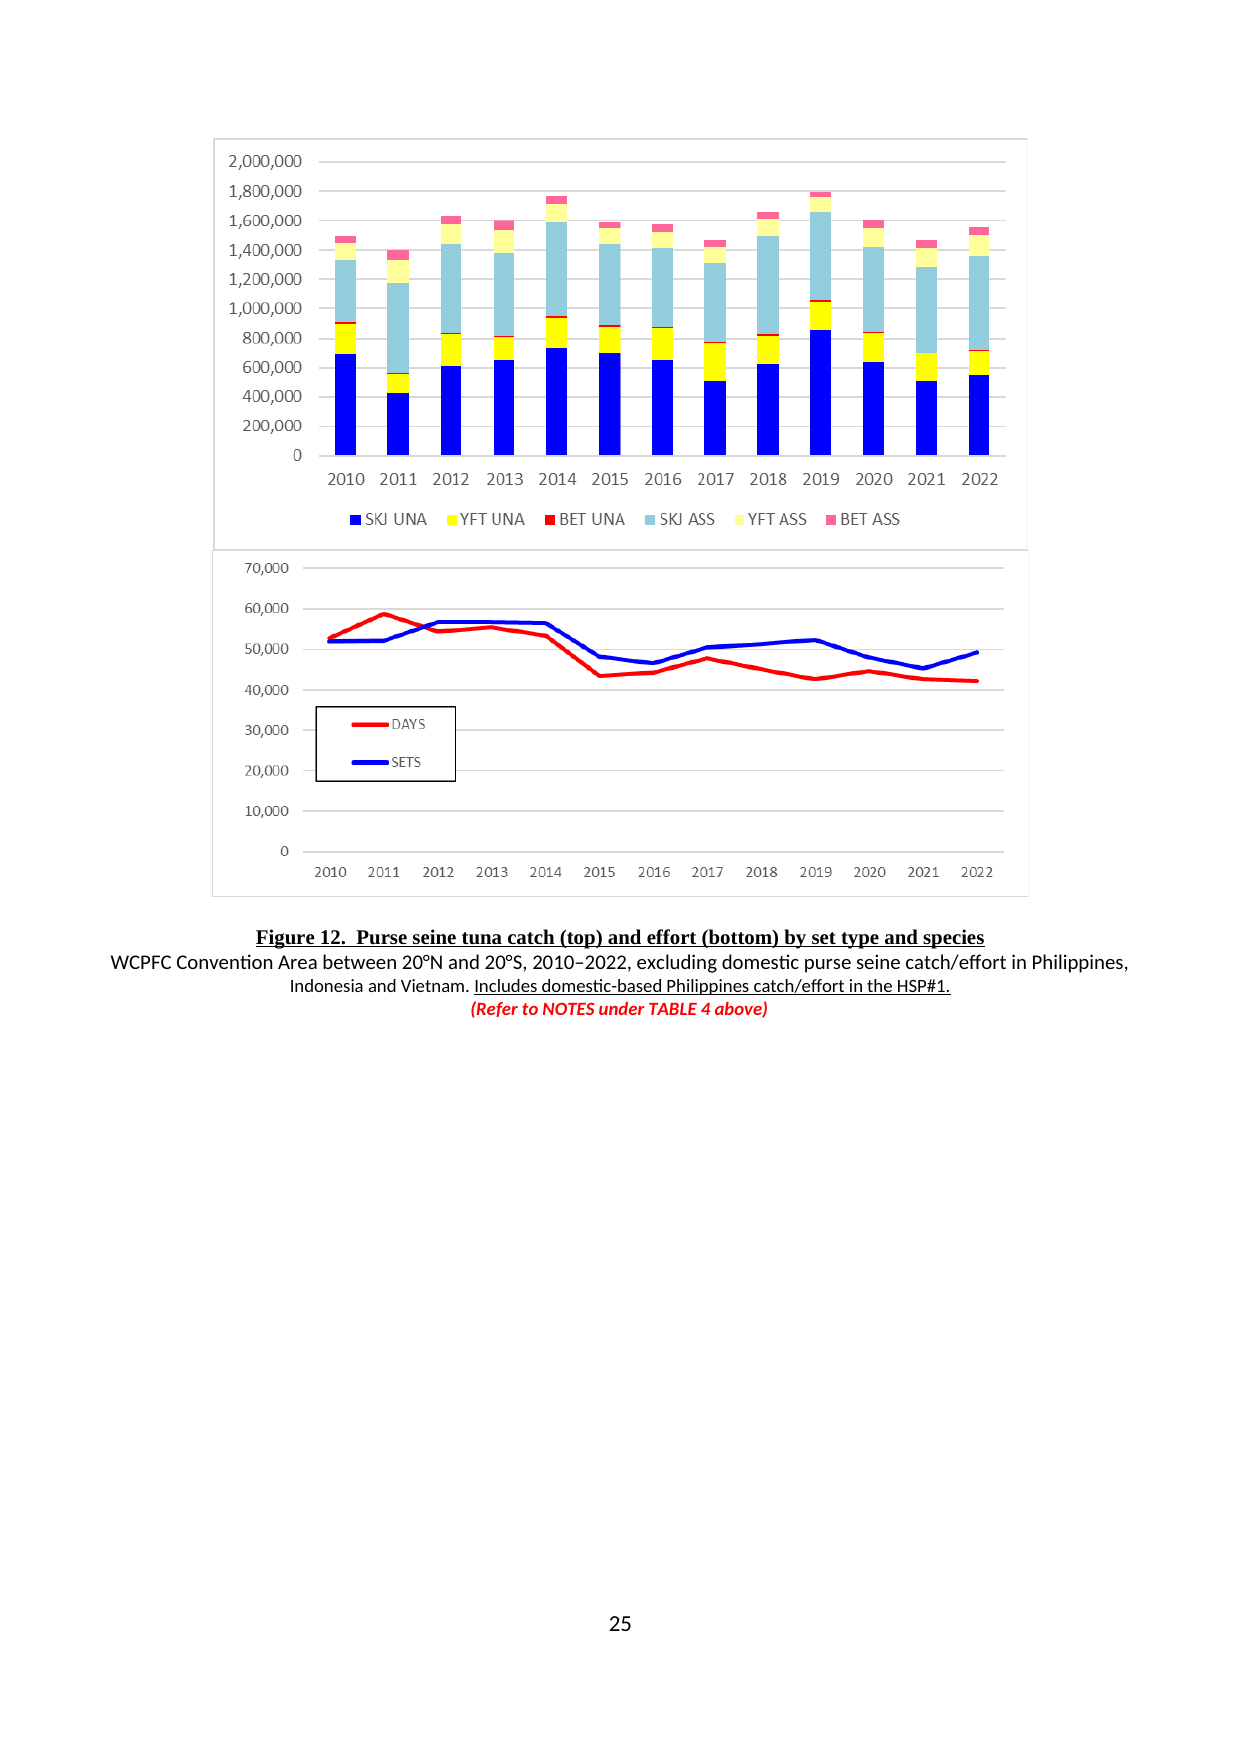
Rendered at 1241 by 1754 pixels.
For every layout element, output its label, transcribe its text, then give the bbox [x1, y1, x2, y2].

text WCPFC Convention Area between 20°N and 20°S, 2010–2022, excluding domestic purse seine catch/effort in Philippines, Indonesia and Vietnam. Includes domestic-based Philippines catch/effort in the HSP#1. [100, 949, 1140, 997]
subtitle Figure 12. Purse seine tuna catch (top) and effort (bottom) by set type and species [100, 925, 1140, 949]
picture [211, 138, 1029, 897]
text (Refer to NOTES under TABLE 4 above) [100, 997, 1140, 1020]
